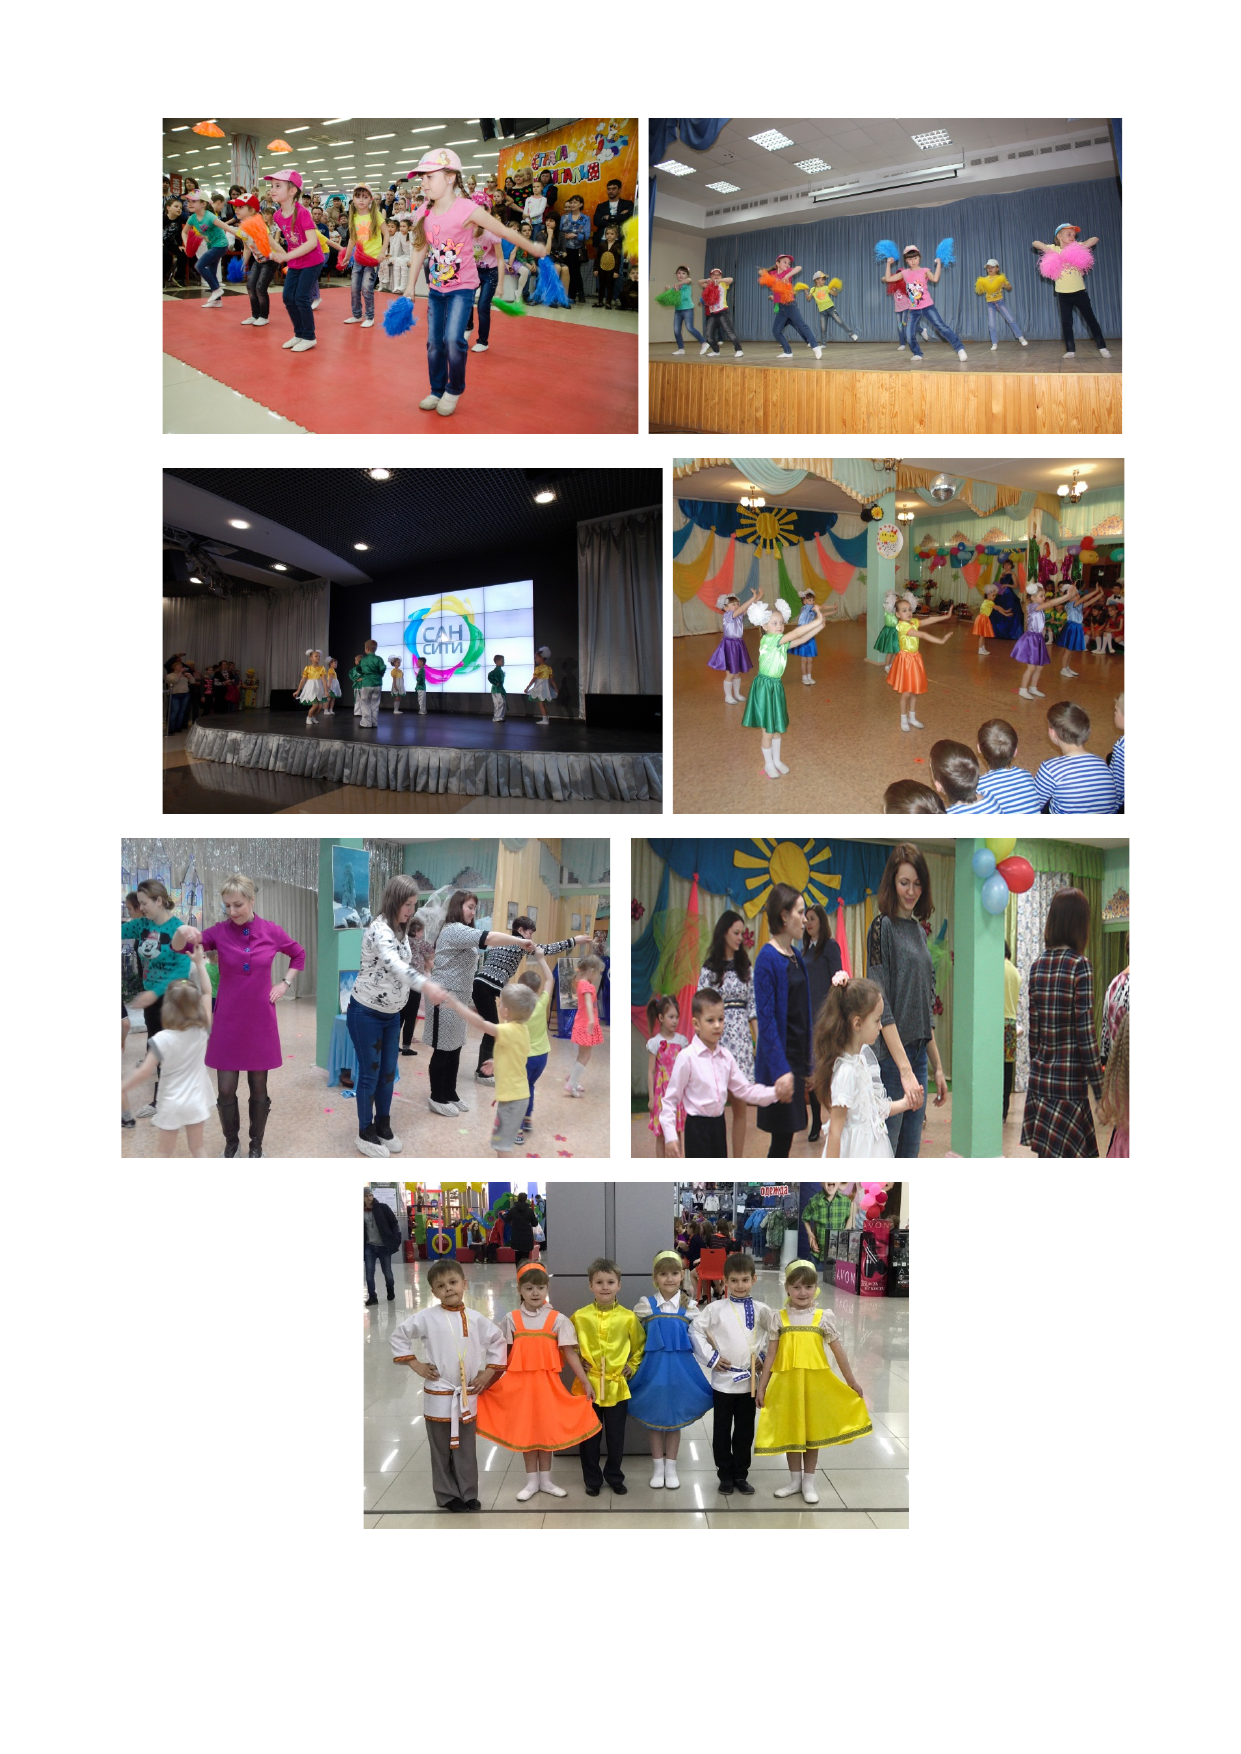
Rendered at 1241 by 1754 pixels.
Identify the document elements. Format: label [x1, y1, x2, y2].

picture [363, 1182, 909, 1529]
picture [121, 838, 611, 1158]
picture [162, 118, 639, 434]
picture [162, 468, 663, 814]
picture [648, 118, 1123, 434]
picture [672, 458, 1125, 814]
picture [631, 838, 1130, 1158]
